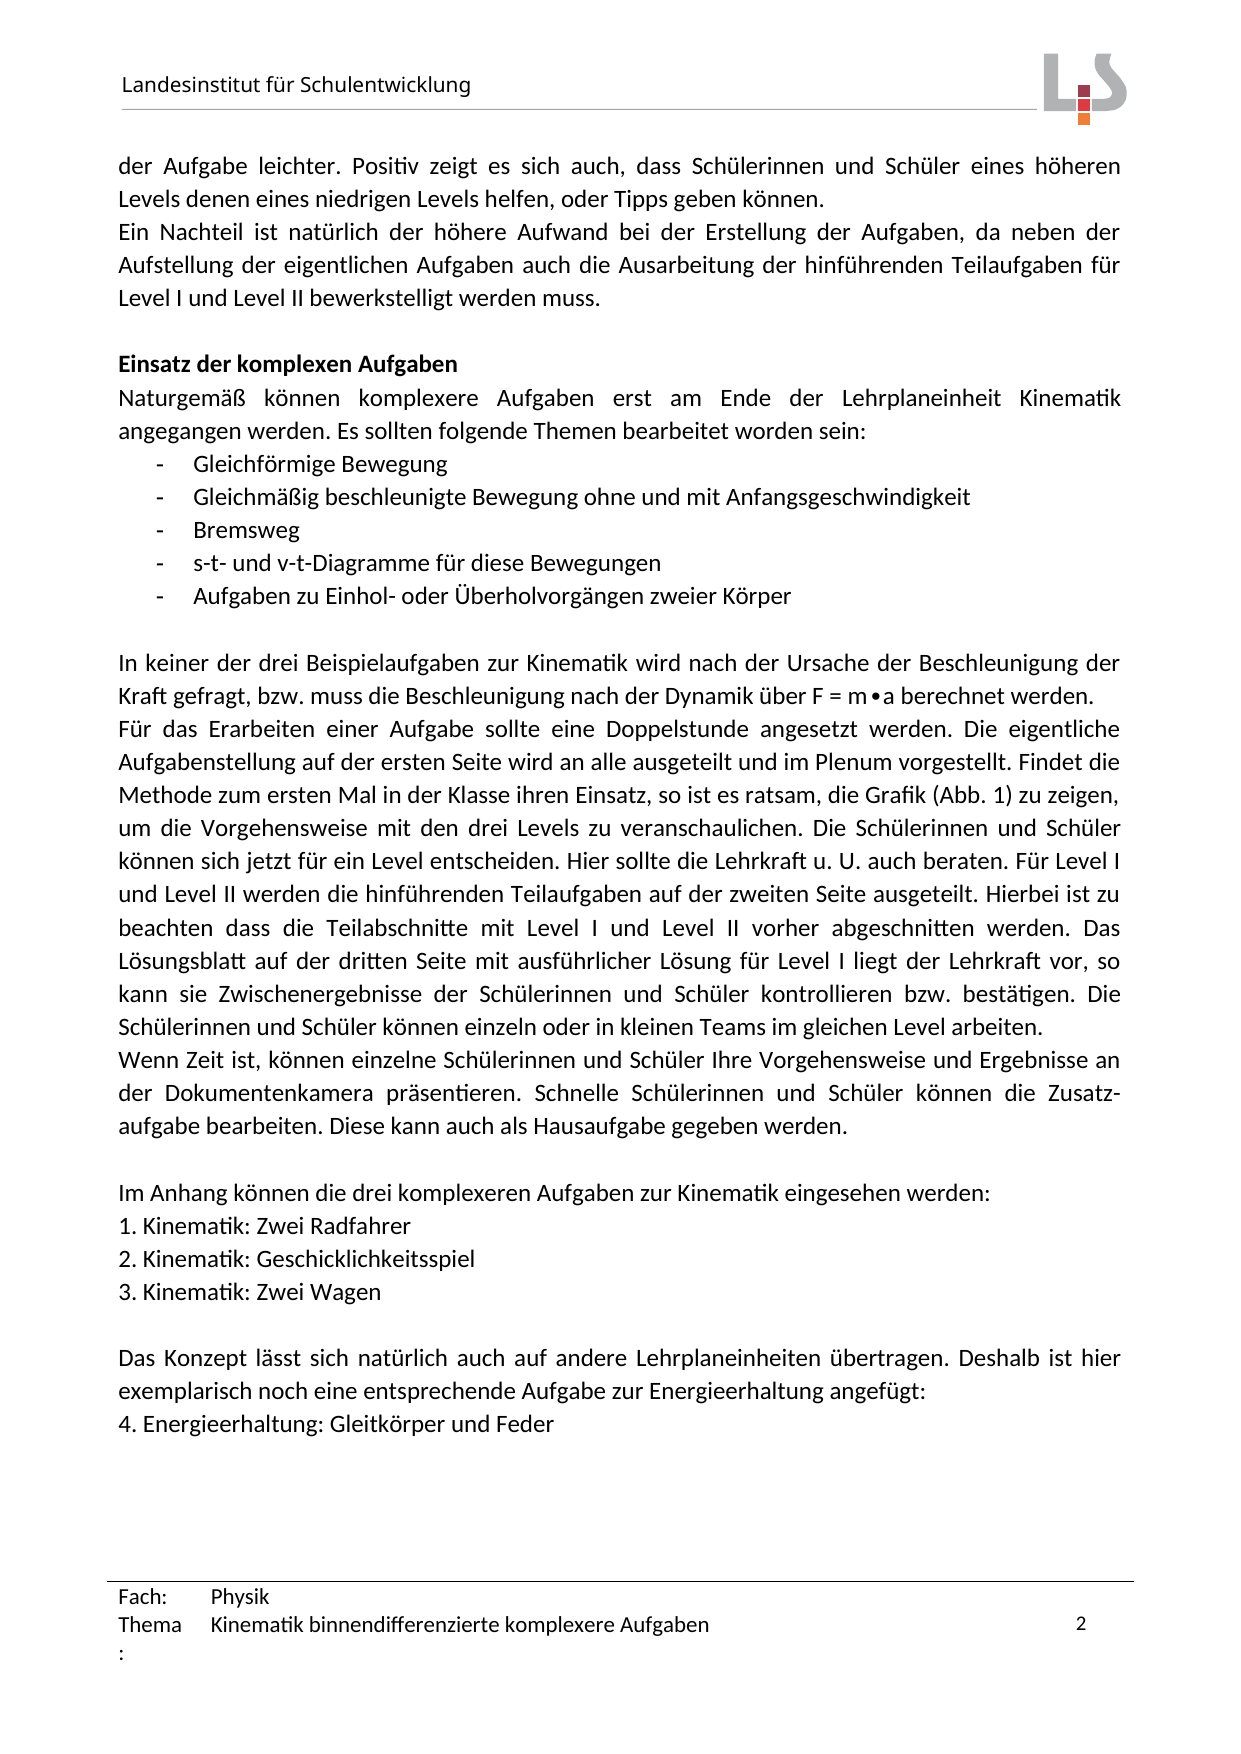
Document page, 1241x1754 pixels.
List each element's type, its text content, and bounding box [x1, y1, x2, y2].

text Das Konzept lässt sich natürlich auch auf andere Lehrplaneinheiten übertragen. Deshalb ist hier exemplarisch noch eine entsprechende Aufgabe zur Energieerhaltung angefügt: [118, 1340, 1122, 1406]
text 4. Energieerhaltung: Gleitkörper und Feder [118, 1406, 1122, 1439]
list Aufgaben zu Einhol- oder Überholvorgängen zweier Körper [156, 578, 1122, 611]
list Gleichförmige Bewegung [156, 446, 1122, 479]
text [118, 148, 1122, 214]
text 1. Kinematik: Zwei Radfahrer [118, 1208, 1122, 1241]
text 3. Kinematik: Zwei Wagen [118, 1274, 1122, 1307]
text In keiner der drei Beispielaufgaben zur Kinematik wird nach der Ursache der Beschleunigung der Kraft gefragt, bzw. muss die Beschleunigung nach der Dynamik über F = m∙a berechnet werden. [118, 611, 1122, 711]
text Naturgemäß können komplexere Aufgaben erst am Ende der Lehrplaneinheit Kinematik angegangen werden. Es sollten folgende Themen bearbeitet worden sein: [118, 379, 1122, 446]
text Für das Erarbeiten einer Aufgabe sollte eine Doppelstunde angesetzt werden. Die eigentliche Aufgabenstellung auf der ersten Seite wird an alle ausgeteilt und im Plenum vorgestellt. Findet die Methode zum ersten Mal in der Klasse ihren Einsatz, so ist es ratsam, die Grafik (Abb. 1) zu zeigen, um die Vorgehensweise mit den drei Levels zu veranschaulichen. Die Schülerinnen und Schüler können sich jetzt für ein Level entscheiden. Hier sollte die Lehrkraft u. U. auch beraten. Für Level I und Level II werden die hinführenden Teilaufgaben auf der zweiten Seite ausgeteilt. Hierbei ist zu beachten dass die Teilabschnitte mit Level I und Level II vorher abgeschnitten werden. Das Lösungsblatt auf der dritten Seite mit ausführlicher Lösung für Level I liegt der Lehrkraft vor, so kann sie Zwischenergebnisse der Schülerinnen und Schüler kontrollieren bzw. bestätigen. Die Schülerinnen und Schüler können einzeln oder in kleinen Teams im gleichen Level arbeiten. [118, 711, 1122, 1042]
text Wenn Zeit ist, können einzelne Schülerinnen und Schüler Ihre Vorgehensweise und Ergebnisse an der Dokumentenkamera präsentieren. Schnelle Schülerinnen und Schüler können die Zusatz-aufgabe bearbeiten. Diese kann auch als Hausaufgabe gegeben werden. [118, 1042, 1122, 1141]
list s-t- und v-t-Diagramme für diese Bewegungen [156, 545, 1122, 578]
text Einsatz der komplexen Aufgaben [118, 346, 1122, 379]
text Ein Nachteil ist natürlich der höhere Aufwand bei der Erstellung der Aufgaben, da neben der Aufstellung der eigentlichen Aufgaben auch die Ausarbeitung der hinführenden Teilaufgaben für Level I und Level II bewerkstelligt werden muss. [118, 214, 1122, 313]
text 2. Kinematik: Geschicklichkeitsspiel [118, 1241, 1122, 1274]
list Gleichmäßig beschleunigte Bewegung ohne und mit Anfangsgeschwindigkeit [156, 479, 1122, 512]
list Bremsweg [156, 512, 1122, 545]
text Im Anhang können die drei komplexeren Aufgaben zur Kinematik eingesehen werden: [118, 1174, 1122, 1208]
